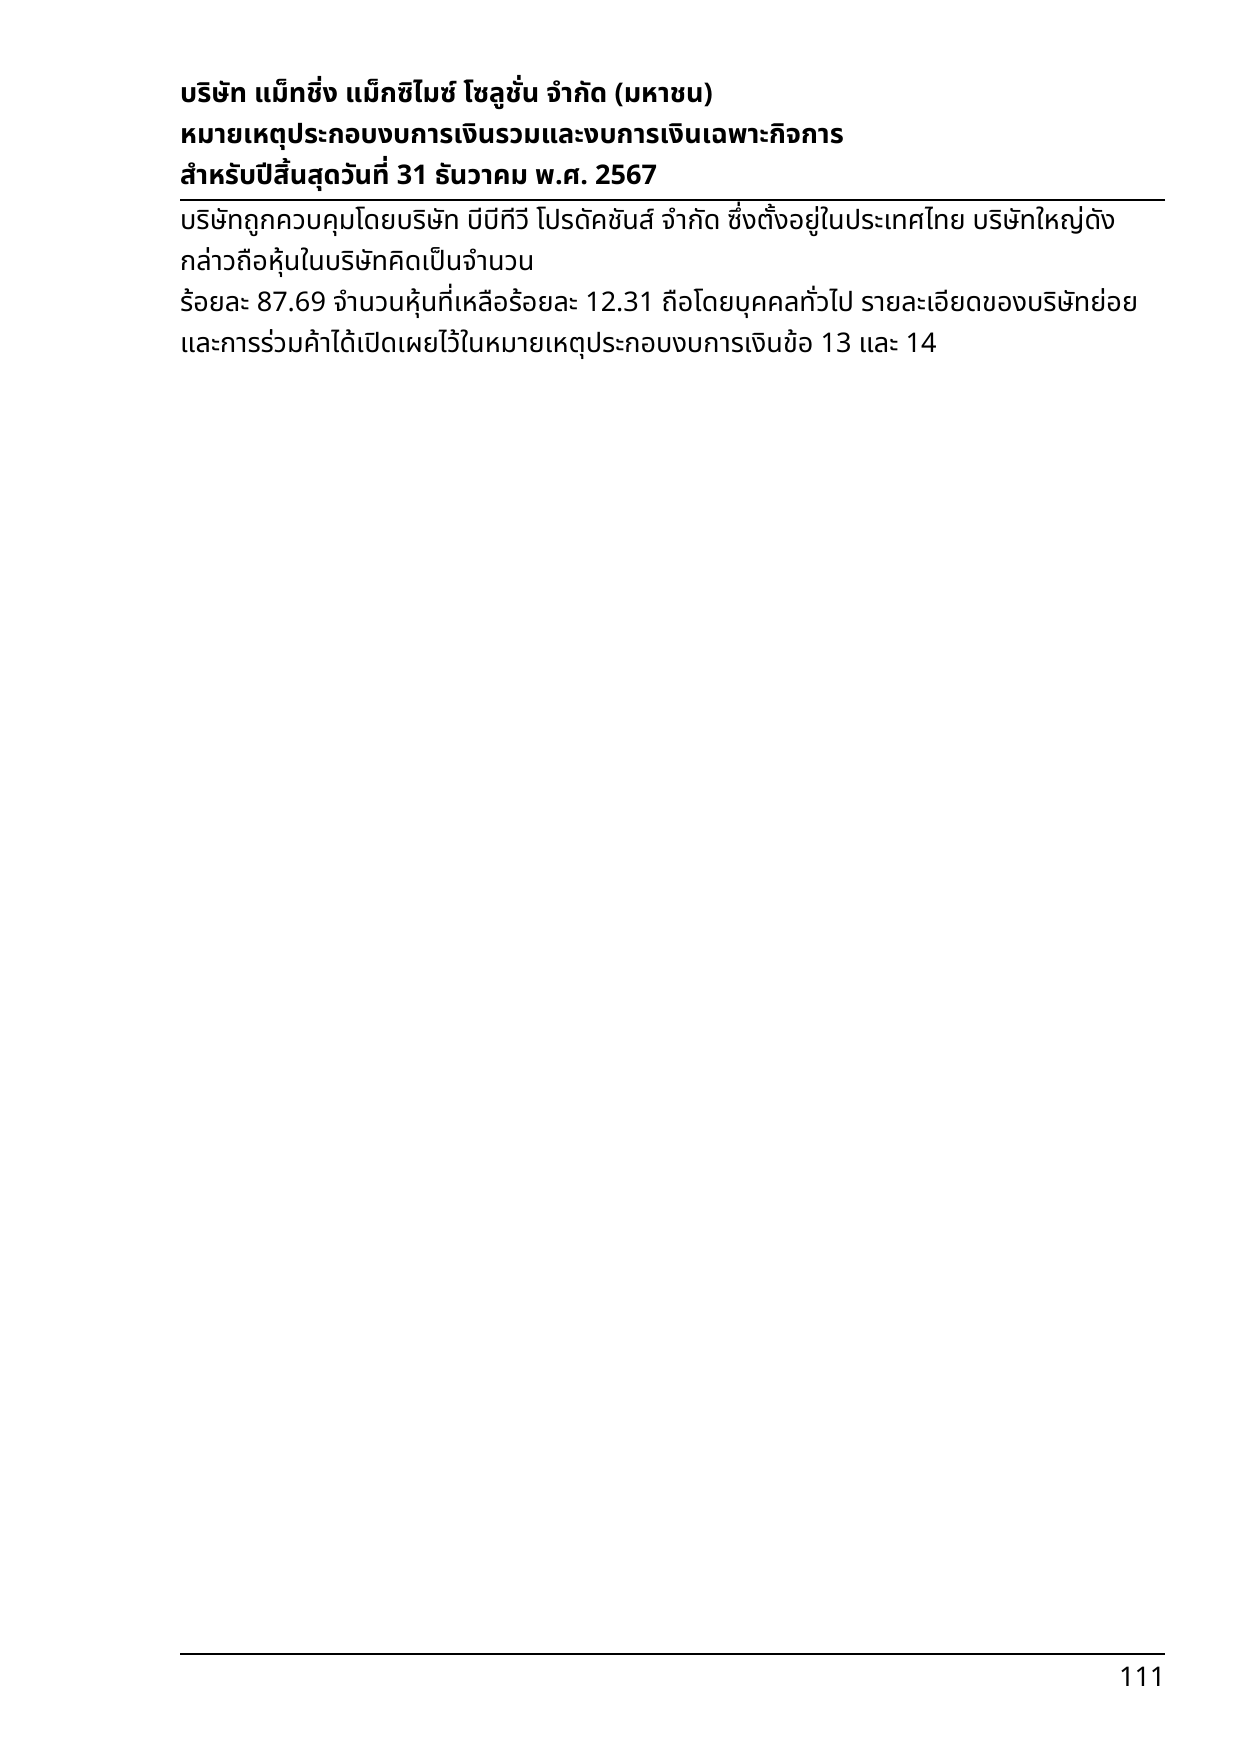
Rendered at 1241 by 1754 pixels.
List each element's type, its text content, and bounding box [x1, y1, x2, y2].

text บริษัทถูกควบคุมโดยบริษัท บีบีทีวี โปรดัคชันส์ จำกัด ซึ่งตั้งอยู่ในประเทศไทย บริษัทใหญ่ดังกล่าวถือหุ้นในบริษัทคิดเป็นจำนวน ร้อยละ 87.69 จำนวนหุ้นที่เหลือร้อยละ 12.31 ถือโดยบุคคลทั่วไป รายละเอียดของบริษัทย่อยและการร่วมค้าได้เปิดเผยไว้ในหมายเหตุประกอบงบการเงินข้อ 13 และ 14 [180, 201, 1165, 365]
